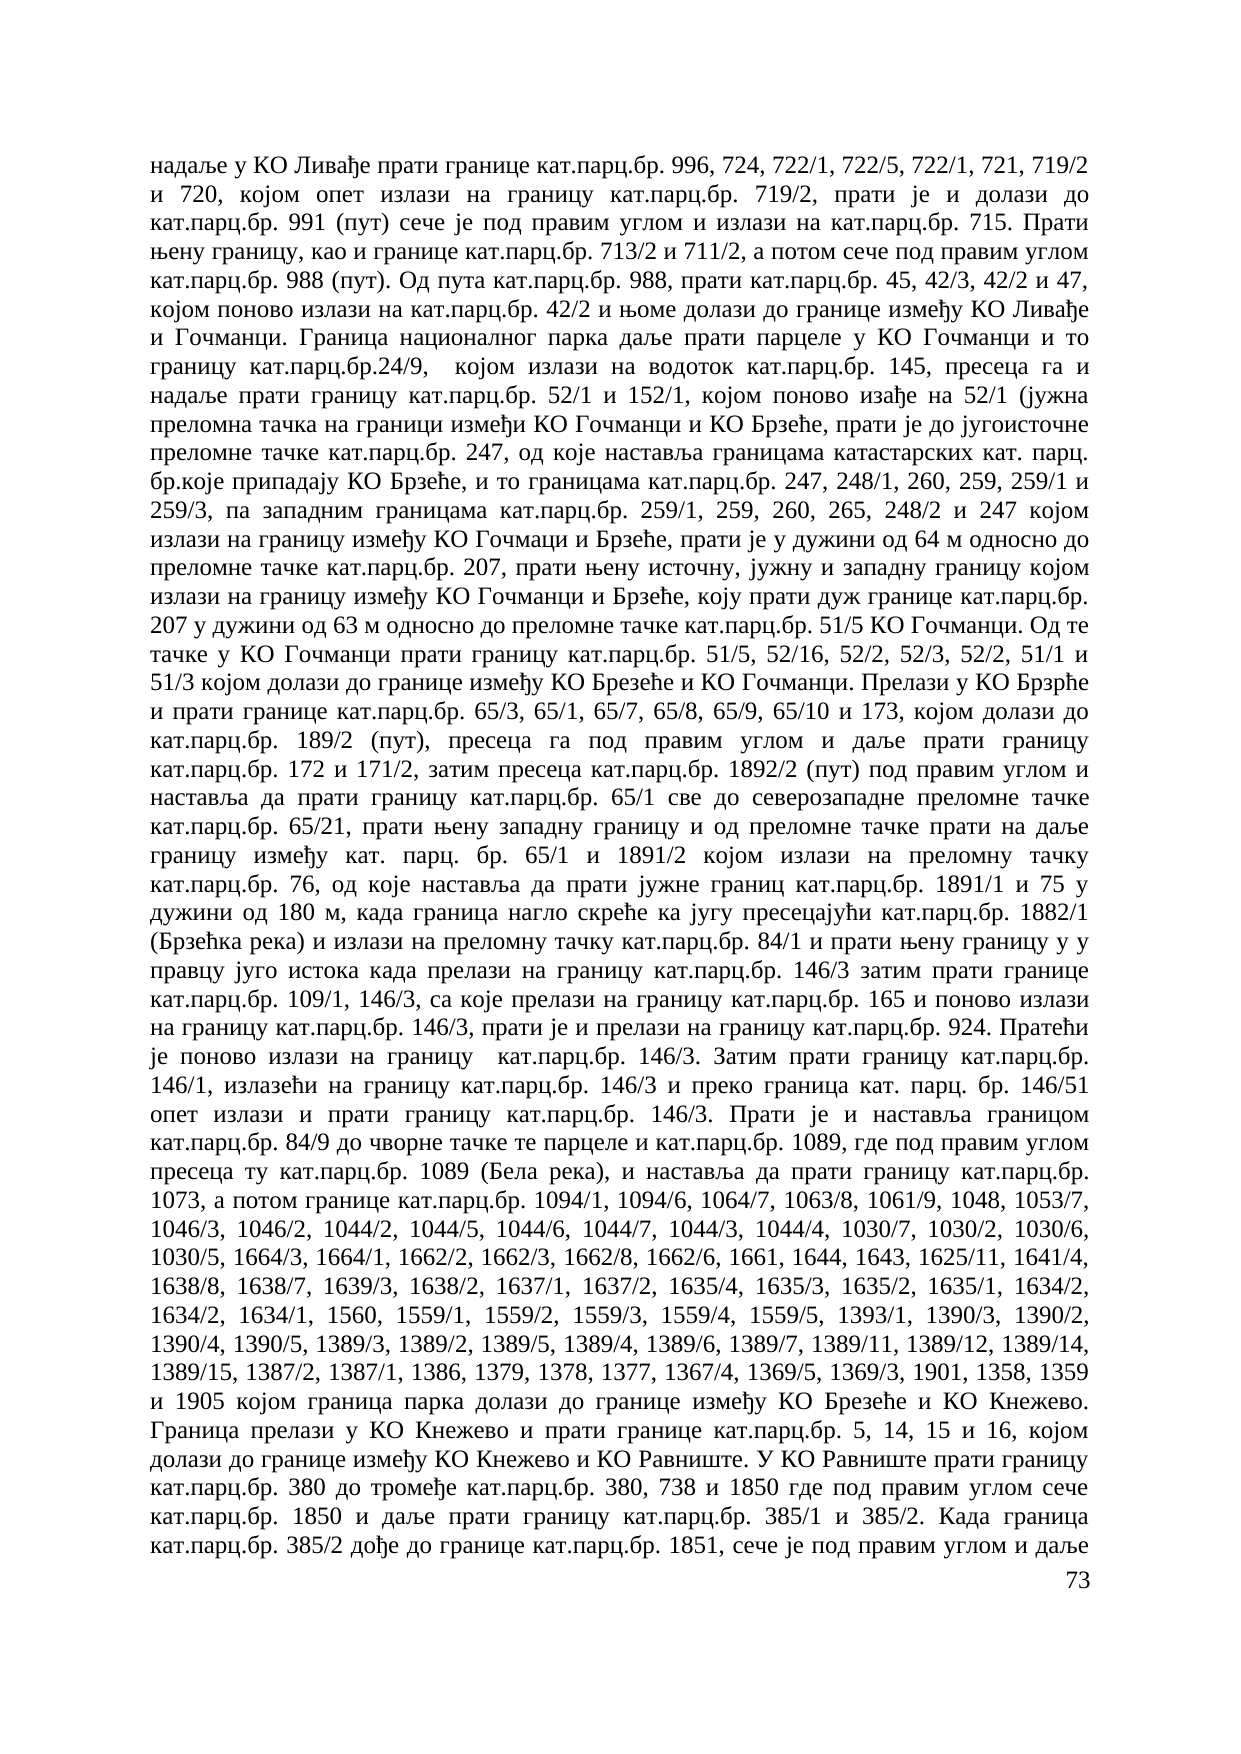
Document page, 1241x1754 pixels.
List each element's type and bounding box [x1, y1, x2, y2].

text [150, 150, 1090, 1559]
